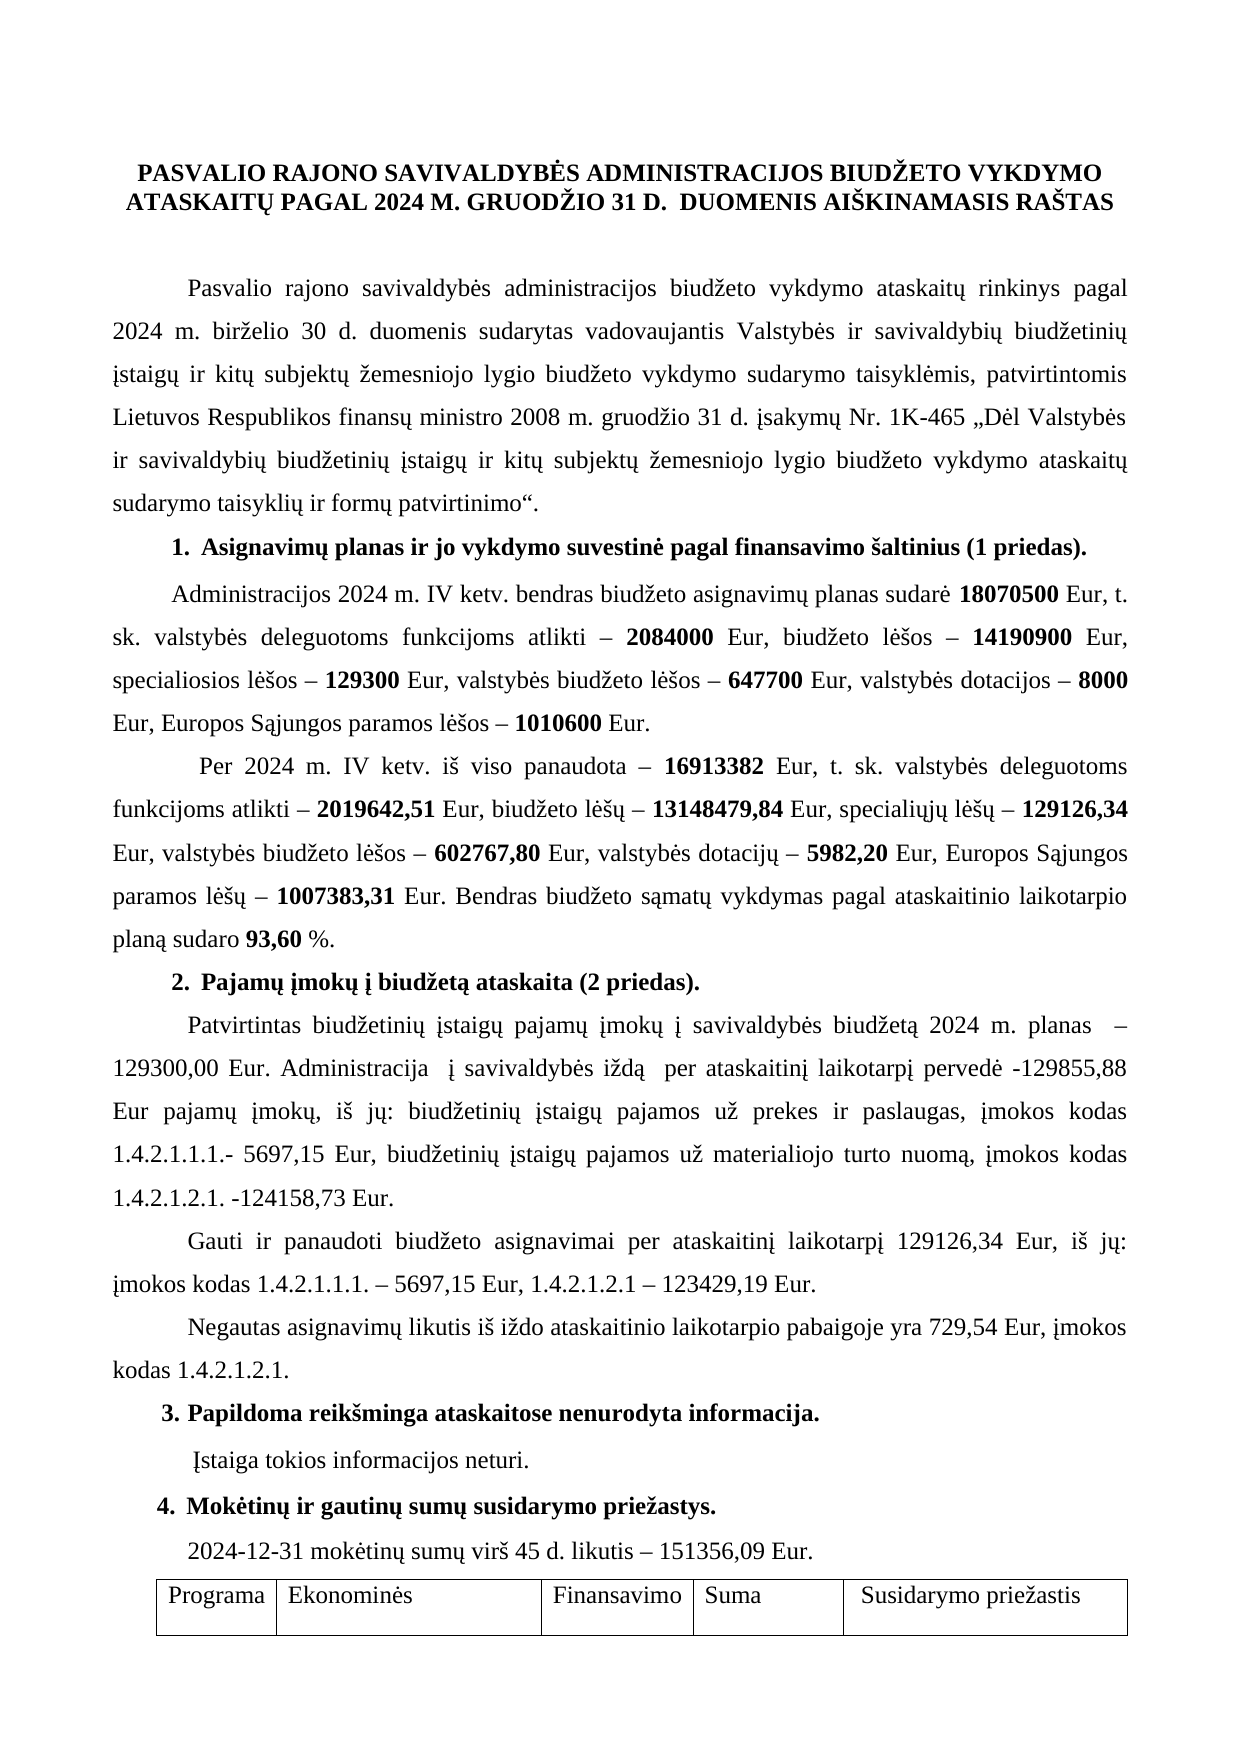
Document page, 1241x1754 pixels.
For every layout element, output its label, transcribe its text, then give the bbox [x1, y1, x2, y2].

table_header Programa [157, 1580, 276, 1634]
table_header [542, 1580, 693, 1634]
text Patvirtintas biudžetinių įstaigų pajamų įmokų į savivaldybės biudžetą 2024 m. planas – 129300,00 Eur. Administracija į savivaldybės iždą per ataskaitinį laikotarpį pervedė -129855,88 Eur pajamų įmokų, iš jų: biudžetinių įstaigų pajamos už prekes ir paslaugas, įmokos kodas 1.4.2.1.1.1.- 5697,15 Eur, biudžetinių įstaigų pajamos už materialiojo turto nuomą, įmokos kodas 1.4.2.1.2.1. -124158,73 Eur. [112, 1010, 1128, 1211]
text Įstaiga tokios informacijos neturi. [112, 1445, 1128, 1474]
text Negautas asignavimų likutis iš iždo ataskaitinio laikotarpio pabaigoje yra 729,54 Eur, įmokos kodas 1.4.2.1.2.1. [112, 1312, 1128, 1384]
text PASVALIO RAJONO SAVIVALDYBĖS ADMINISTRACIJOS BIUDŽETO VYKDYMO ATASKAITŲ PAGAL 2024 M. GRUODŽIO 31 D. DUOMENIS AIŠKINAMASIS RAŠTAS [112, 158, 1128, 215]
text Gauti ir panaudoti biudžeto asignavimai per ataskaitinį laikotarpį 129126,34 Eur, iš jų: įmokos kodas 1.4.2.1.1.1. – 5697,15 Eur, 1.4.2.1.2.1 – 123429,19 Eur. [112, 1226, 1128, 1298]
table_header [277, 1580, 541, 1634]
text Per 2024 m. IV ketv. iš viso panaudota – 16913382 Eur, t. sk. valstybės deleguotoms funkcijoms atlikti – 2019642,51 Eur, biudžeto lėšų – 13148479,84 Eur, specialiųjų lėšų – 129126,34 Eur, valstybės biudžeto lėšos – 602767,80 Eur, valstybės dotacijų – 5982,20 Eur, Europos Sąjungos paramos lėšų – 1007383,31 Eur. Bendras biudžeto sąmatų vykdymas pagal ataskaitinio laikotarpio planą sudaro 93,60 %. [112, 751, 1128, 953]
list Asignavimų planas ir jo vykdymo suvestinė pagal finansavimo šaltinius (1 priedas). [171, 532, 1128, 560]
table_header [844, 1580, 1127, 1634]
text Administracijos 2024 m. IV ketv. bendras biudžeto asignavimų planas sudarė 18070500 Eur, t. sk. valstybės deleguotoms funkcijoms atlikti – 2084000 Eur, biudžeto lėšos – 14190900 Eur, specialiosios lėšos – 129300 Eur, valstybės biudžeto lėšos – 647700 Eur, valstybės dotacijos – 8000 Eur, Europos Sąjungos paramos lėšos – 1010600 Eur. [112, 579, 1128, 737]
list Mokėtinų ir gautinų sumų susidarymo priežastys. [157, 1491, 1128, 1519]
table_header Suma [694, 1580, 843, 1634]
list Papildoma reikšminga ataskaitose nenurodyta informacija. [127, 1398, 1128, 1427]
list Pajamų įmokų į biudžetą ataskaita (2 priedas). [171, 967, 1128, 996]
text Pasvalio rajono savivaldybės administracijos biudžeto vykdymo ataskaitų rinkinys pagal 2024 m. birželio 30 d. duomenis sudarytas vadovaujantis Valstybės ir savivaldybių biudžetinių įstaigų ir kitų subjektų žemesniojo lygio biudžeto vykdymo sudarymo taisyklėmis, patvirtintomis Lietuvos Respublikos finansų ministro 2008 m. gruodžio 31 d. įsakymų Nr. 1K-465 „Dėl Valstybės ir savivaldybių biudžetinių įstaigų ir kitų subjektų žemesniojo lygio biudžeto vykdymo ataskaitų sudarymo taisyklių ir formų patvirtinimo“. [112, 273, 1128, 517]
text 2024-12-31 mokėtinų sumų virš 45 d. likutis – 151356,09 Eur. [112, 1536, 1128, 1565]
